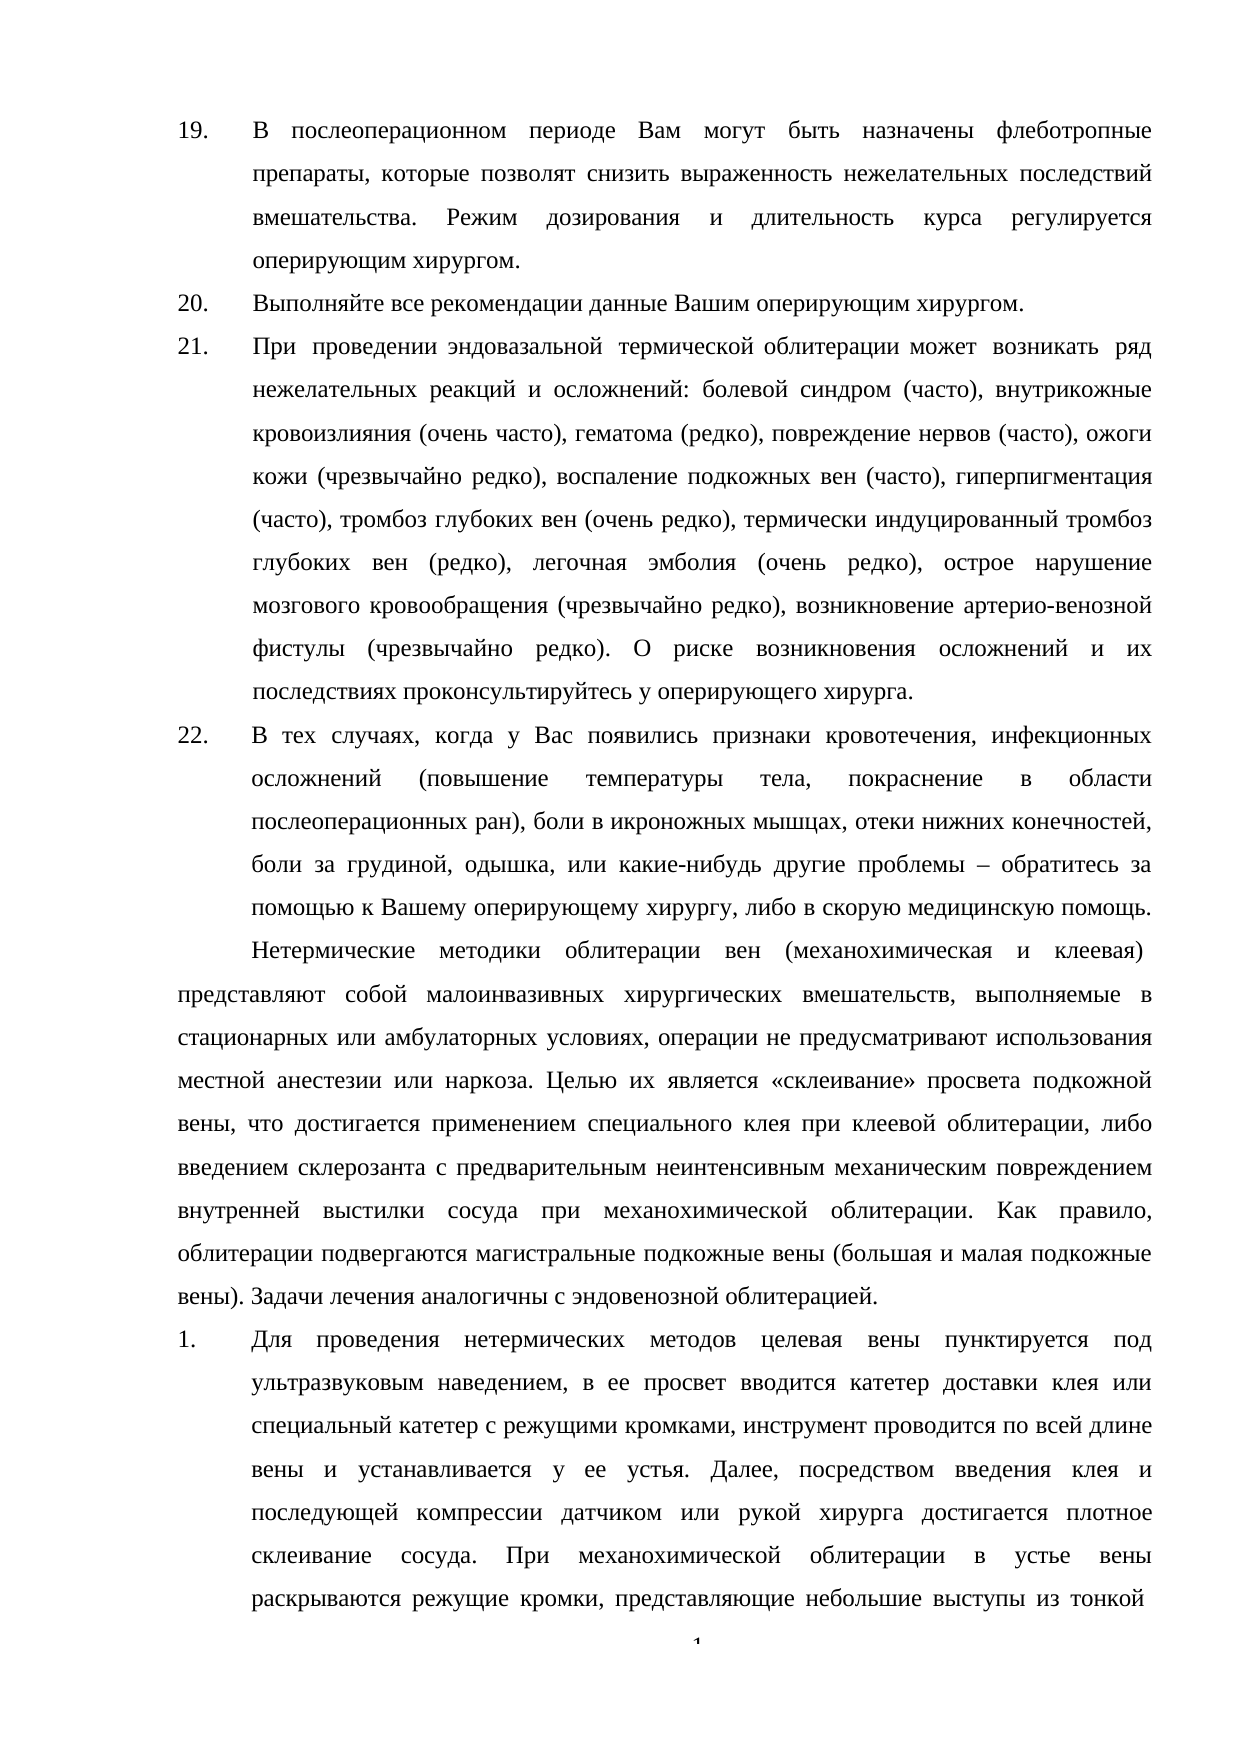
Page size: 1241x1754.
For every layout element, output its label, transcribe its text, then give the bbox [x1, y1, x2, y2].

text представляют собой малоинвазивных хирургических вмешательств, выполняемые в стационарных или амбулаторных условиях, операции не предусматривают использования местной анестезии или наркоза. Целью их является «склеивание» просвета подкожной вены, что достигается применением специального клея при клеевой облитерации, либо введением склерозанта с предварительным неинтенсивным механическим повреждением внутренней выстилки сосуда при механохимической облитерации. Как правило, облитерации подвергаются магистральные подкожные вены (большая и малая подкожные вены). Задачи лечения аналогичны с эндовенозной облитерацией. [177, 979, 1152, 1310]
list Выполняйте все рекомендации данные Вашим оперирующим хирургом. [177, 288, 1163, 317]
list В тех случаях, когда у Вас появились признаки кровотечения, инфекционных осложнений (повышение температуры тела, покраснение в области послеоперационных ран), боли в икроножных мышцах, отеки нижних конечностей, боли за грудиной, одышка, или какие-нибудь другие проблемы – обратитесь за помощью к Вашему оперирующему хирургу, либо в скорую медицинскую помощь. Нетермические методики облитерации вен (механохимическая и клеевая) [177, 720, 1152, 964]
list Для проведения нетермических методов целевая вены пунктируется под ультразвуковым наведением, в ее просвет вводится катетер доставки клея или специальный катетер с режущими кромками, инструмент проводится по всей длине вены и устанавливается у ее устья. Далее, посредством введения клея и последующей компрессии датчиком или рукой хирурга достигается плотное склеивание сосуда. При механохимической облитерации в устье вены раскрываются режущие кромки, представляющие небольшие выступы из тонкой [177, 1324, 1152, 1612]
list При проведении эндовазальной термической облитерации может возникать ряд нежелательных реакций и осложнений: болевой синдром (часто), внутрикожные кровоизлияния (очень часто), гематома (редко), повреждение нервов (часто), ожоги кожи (чрезвычайно редко), воспаление подкожных вен (часто), гиперпигментация (часто), тромбоз глубоких вен (очень редко), термически индуцированный тромбоз глубоких вен (редко), легочная эмболия (очень редко), острое нарушение мозгового кровообращения (чрезвычайно редко), возникновение артерио-венозной фистулы (чрезвычайно редко). О риске возникновения осложнений и их последствиях проконсультируйтесь у оперирующего хирурга. [177, 331, 1152, 705]
list В послеоперационном периоде Вам могут быть назначены флеботропные препараты, которые позволят снизить выраженность нежелательных последствий вмешательства. Режим дозирования и длительность курса регулируется оперирующим хирургом. [177, 115, 1152, 273]
